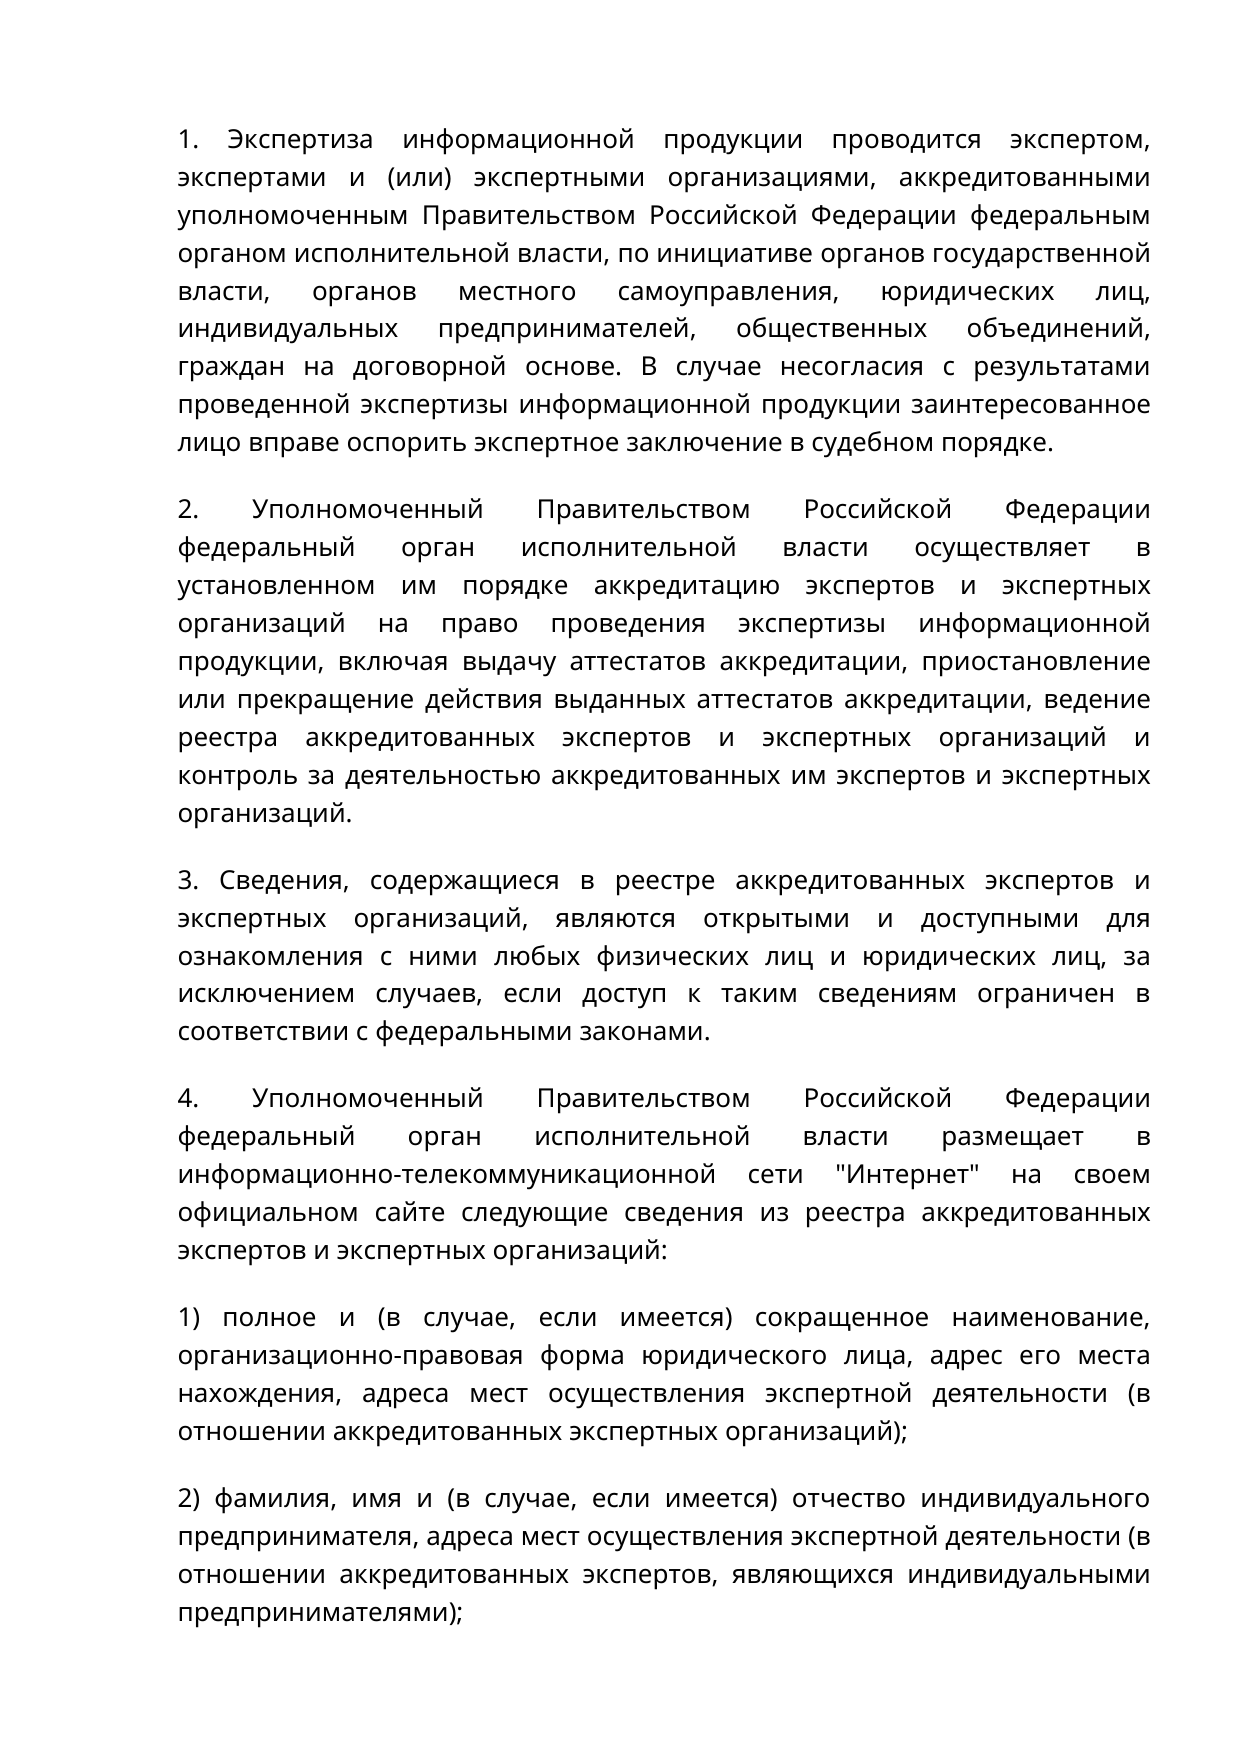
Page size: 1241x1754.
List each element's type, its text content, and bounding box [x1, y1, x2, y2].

text 2) фамилия, имя и (в случае, если имеется) отчество индивидуального предпринимателя, адреса мест осуществления экспертной деятельности (в отношении аккредитованных экспертов, являющихся индивидуальными предпринимателями); [177, 1477, 1152, 1629]
text 4. Уполномоченный Правительством Российской Федерации федеральный орган исполнительной власти размещает в информационно-телекоммуникационной сети "Интернет" на своем официальном сайте следующие сведения из реестра аккредитованных экспертов и экспертных организаций: [177, 1078, 1152, 1267]
text 1. Экспертиза информационной продукции проводится экспертом, экспертами и (или) экспертными организациями, аккредитованными уполномоченным Правительством Российской Федерации федеральным органом исполнительной власти, по инициативе органов государственной власти, органов местного самоуправления, юридических лиц, индивидуальных предпринимателей, общественных объединений, граждан на договорной основе. В случае несогласия с результатами проведенной экспертизы информационной продукции заинтересованное лицо вправе оспорить экспертное заключение в судебном порядке. [177, 118, 1152, 459]
text 1) полное и (в случае, если имеется) сокращенное наименование, организационно-правовая форма юридического лица, адрес его места нахождения, адреса мест осуществления экспертной деятельности (в отношении аккредитованных экспертных организаций); [177, 1296, 1152, 1448]
text 3. Сведения, содержащиеся в реестре аккредитованных экспертов и экспертных организаций, являются открытыми и доступными для ознакомления с ними любых физических лиц и юридических лиц, за исключением случаев, если доступ к таким сведениям ограничен в соответствии с федеральными законами. [177, 859, 1152, 1048]
text 2. Уполномоченный Правительством Российской Федерации федеральный орган исполнительной власти осуществляет в установленном им порядке аккредитацию экспертов и экспертных организаций на право проведения экспертизы информационной продукции, включая выдачу аттестатов аккредитации, приостановление или прекращение действия выданных аттестатов аккредитации, ведение реестра аккредитованных экспертов и экспертных организаций и контроль за деятельностью аккредитованных им экспертов и экспертных организаций. [177, 488, 1152, 830]
